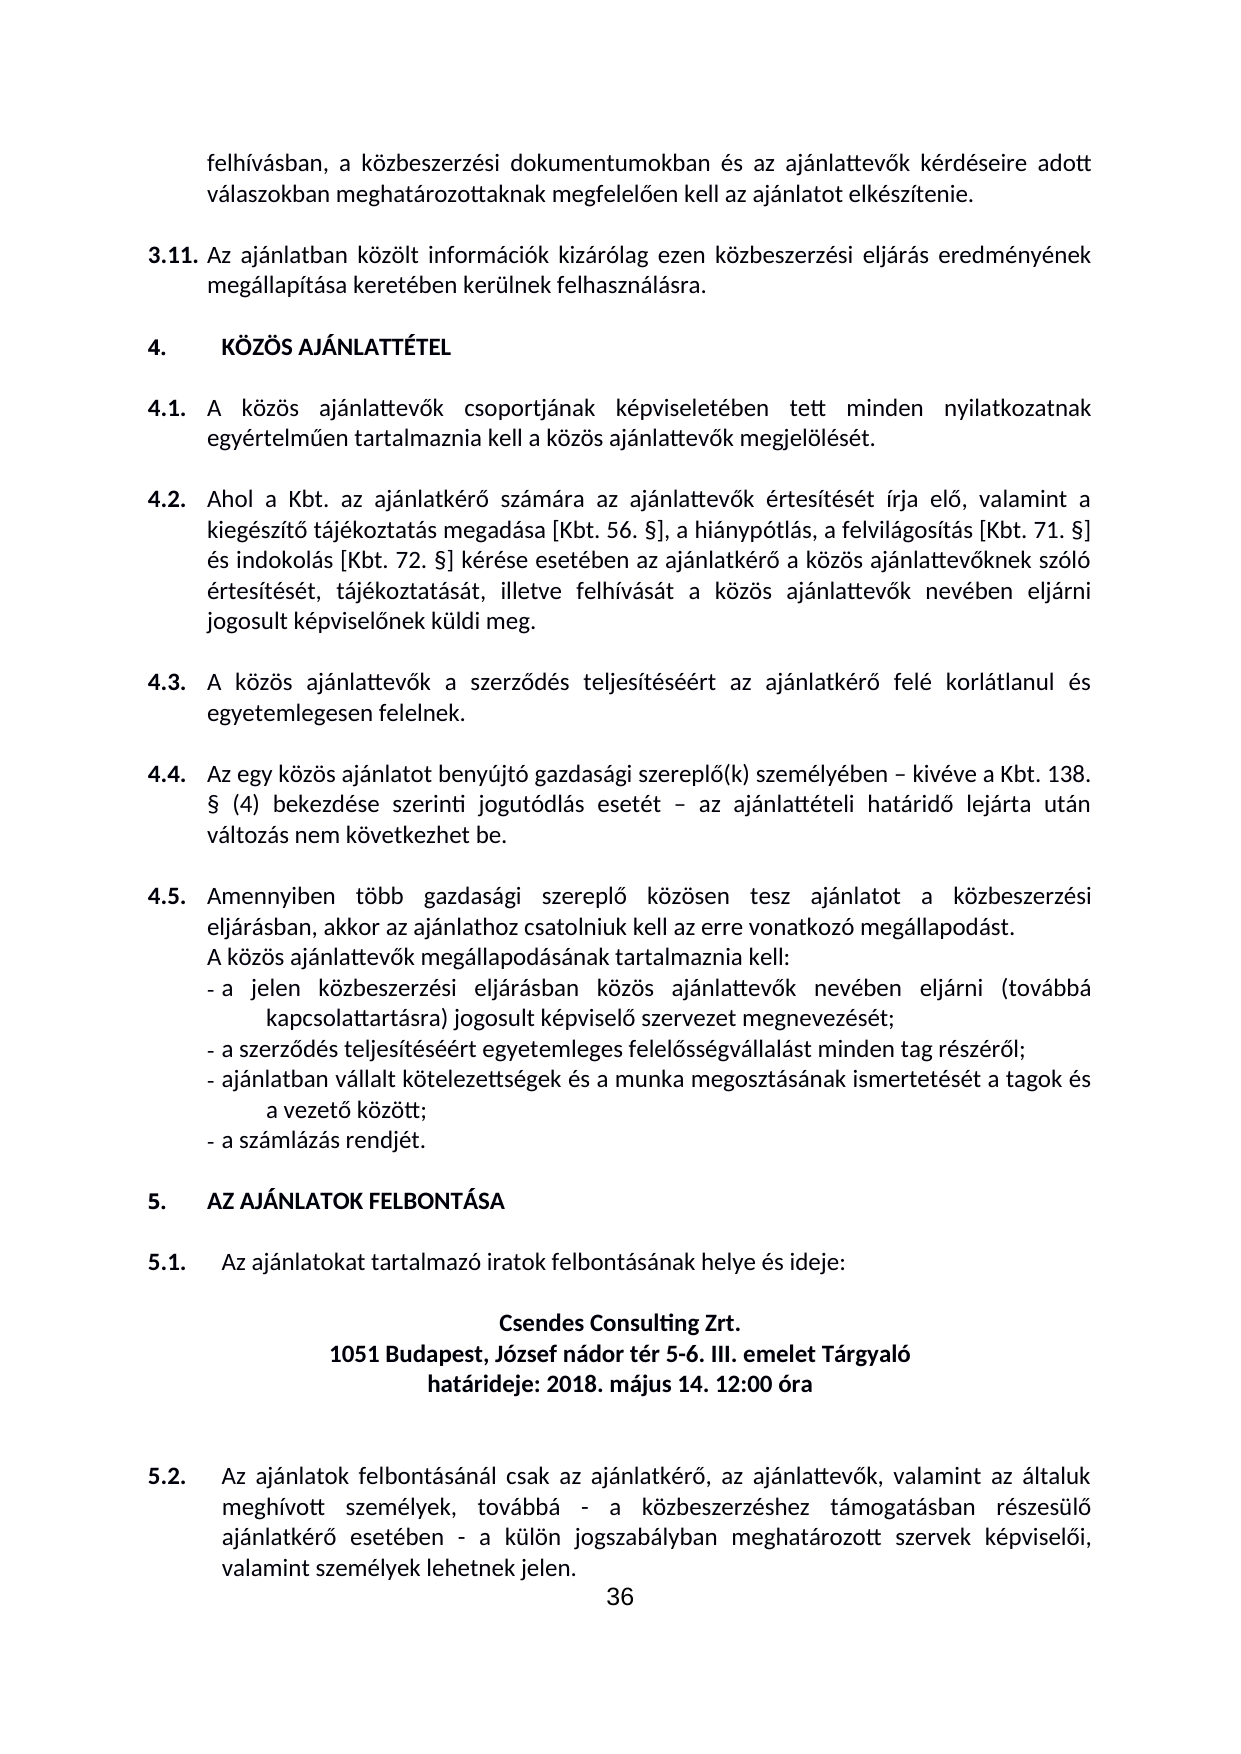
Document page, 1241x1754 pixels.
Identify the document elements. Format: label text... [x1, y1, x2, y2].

list a számlázás rendjét. [207, 1124, 1093, 1155]
list a jelen közbeszerzési eljárásban közös ajánlattevők nevében eljárni (továbbá kapcsolattartásra) jogosult képviselő szervezet megnevezését; [207, 972, 1093, 1033]
list ajánlatban vállalt kötelezettségek és a munka megosztásának ismertetését a tagok és a vezető között; [207, 1063, 1093, 1124]
list Az egy közös ajánlatot benyújtó gazdasági szereplő(k) személyében – kivéve a Kbt. 138. § (4) bekezdése szerinti jogutódlás esetét – az ajánlattételi határidő lejárta után változás nem következhet be. [148, 758, 1093, 850]
list Ahol a Kbt. az ajánlatkérő számára az ajánlattevők értesítését írja elő, valamint a kiegészítő tájékoztatás megadása [Kbt. 56. §], a hiánypótlás, a felvilágosítás [Kbt. 71. §] és indokolás [Kbt. 72. §] kérése esetében az ajánlatkérő a közös ajánlattevőknek szóló értesítését, tájékoztatását, illetve felhívását a közös ajánlattevők nevében eljárni jogosult képviselőnek küldi meg. [148, 483, 1093, 636]
text határideje: 2018. május 14. 12:00 óra [148, 1369, 1093, 1399]
list Amennyiben több gazdasági szereplő közösen tesz ajánlatot a közbeszerzési eljárásban, akkor az ajánlathoz csatolniuk kell az erre vonatkozó megállapodást. [148, 880, 1093, 941]
list Az ajánlatokat tartalmazó iratok felbontásának helye és ideje: [148, 1247, 1093, 1277]
list A közös ajánlattevők a szerződés teljesítéséért az ajánlatkérő felé korlátlanul és egyetemlegesen felelnek. [148, 667, 1093, 728]
text A közös ajánlattevők megállapodásának tartalmaznia kell: [207, 941, 1093, 972]
list A közös ajánlattevők csoportjának képviseletében tett minden nyilatkozatnak egyértelműen tartalmaznia kell a közös ajánlattevők megjelölését. [148, 392, 1093, 453]
list KÖZÖS AJÁNLATTÉTEL [148, 331, 1093, 361]
text Csendes Consulting Zrt. [148, 1308, 1093, 1338]
list Az ajánlatban közölt információk kizárólag ezen közbeszerzési eljárás eredményének megállapítása keretében kerülnek felhasználásra. [148, 239, 1093, 300]
list Az ajánlatok felbontásánál csak az ajánlatkérő, az ajánlattevők, valamint az általuk meghívott személyek, továbbá - a közbeszerzéshez támogatásban részesülő ajánlatkérő esetében - a külön jogszabályban meghatározott szervek képviselői, valamint személyek lehetnek jelen. [148, 1460, 1093, 1582]
list a szerződés teljesítéséért egyetemleges felelősségvállalást minden tag részéről; [207, 1033, 1093, 1063]
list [148, 148, 1093, 209]
list AZ AJÁNLATOK FELBONTÁSA [148, 1185, 1093, 1216]
text 1051 Budapest, József nádor tér 5-6. III. emelet Tárgyaló [148, 1338, 1093, 1369]
